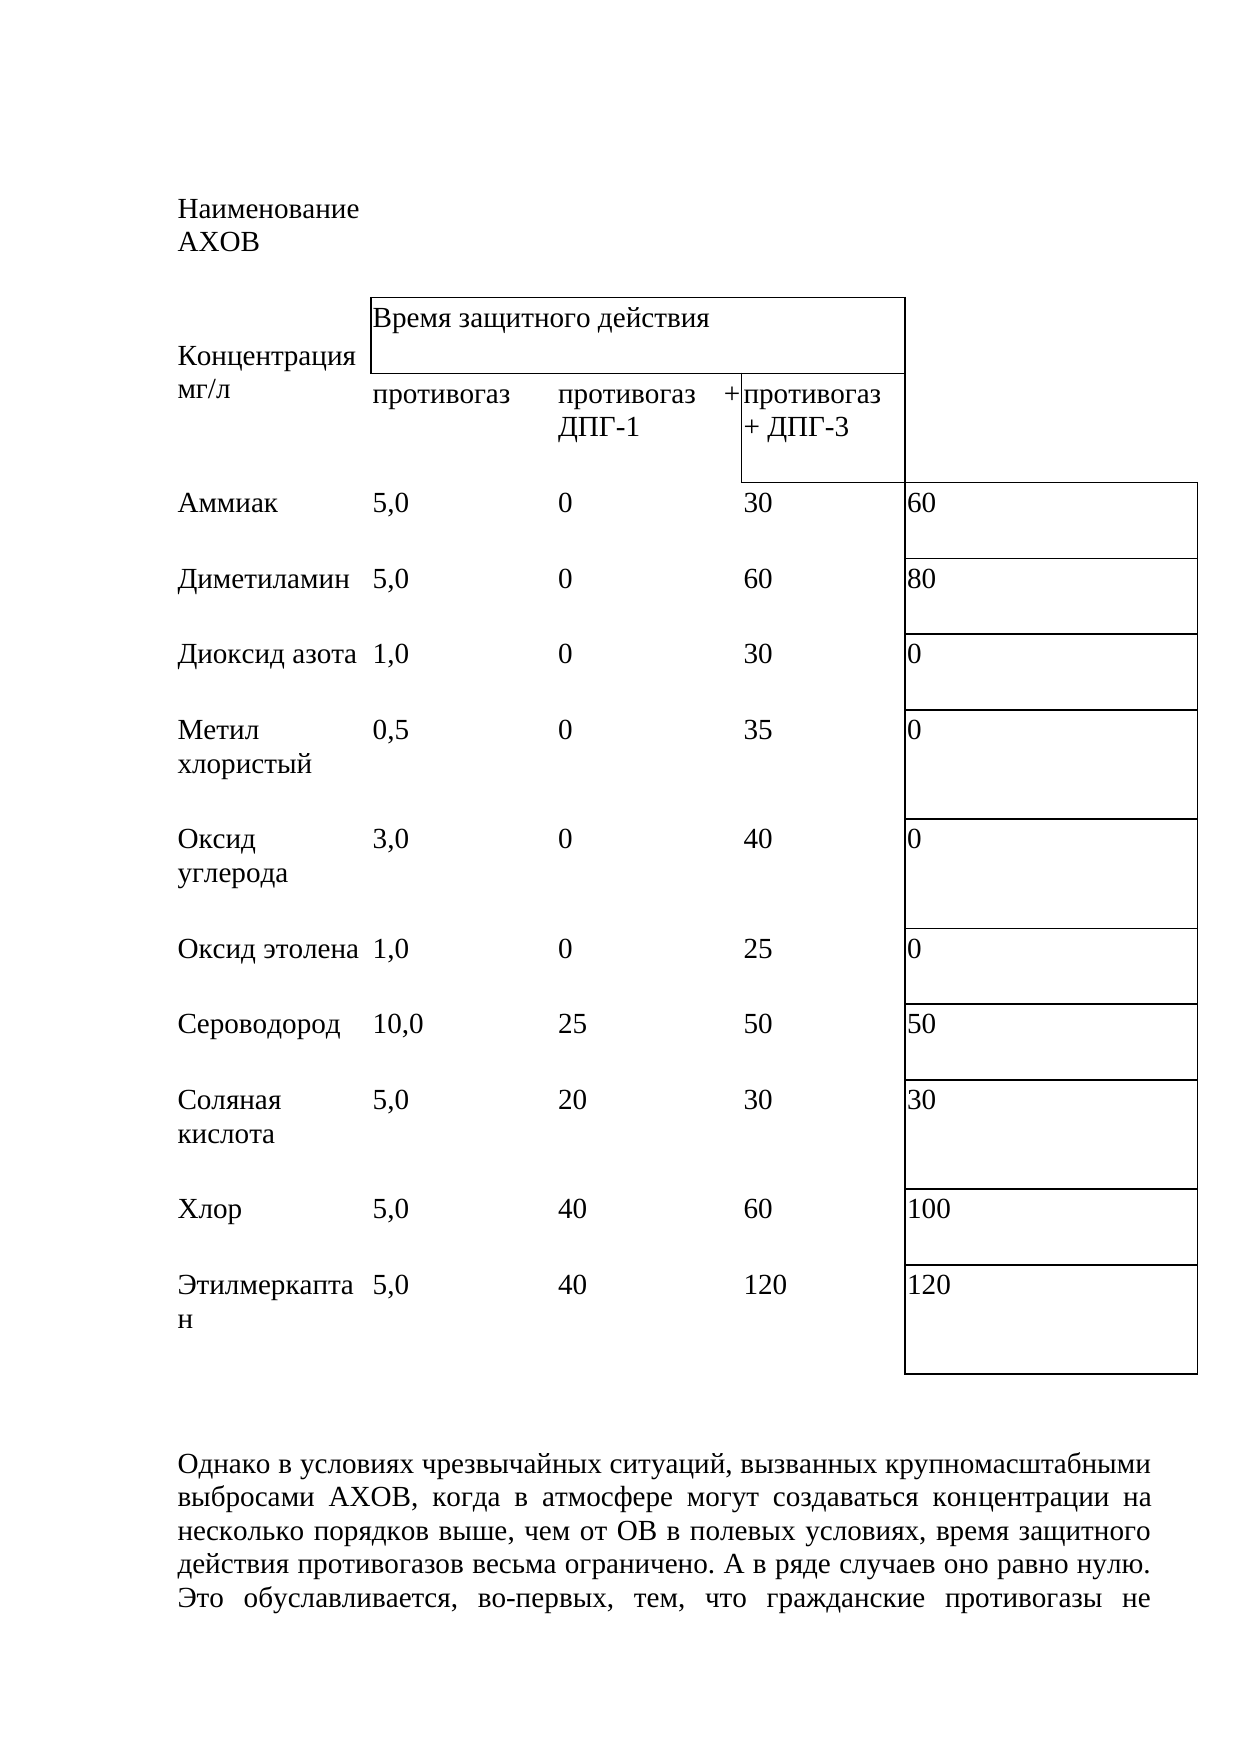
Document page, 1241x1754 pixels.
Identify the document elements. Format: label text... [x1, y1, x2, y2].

table_cell 0,5 [371, 709, 556, 818]
table_header Наименование АХОВ [176, 189, 371, 297]
table_cell 60 [906, 483, 1197, 558]
table_cell 120 [742, 1264, 904, 1373]
table_cell Диметиламин [176, 558, 371, 633]
table_cell 40 [742, 818, 904, 928]
table_cell 5,0 [371, 482, 556, 558]
table_cell 10,0 [371, 1003, 556, 1079]
table_cell 5,0 [371, 1264, 556, 1373]
table_cell 50 [742, 1003, 904, 1079]
table_cell Соляная кислота [176, 1079, 371, 1188]
table_cell 0 [556, 818, 742, 928]
table_cell 0 [556, 709, 742, 818]
table_cell 0 [556, 482, 742, 558]
table_cell 25 [556, 1003, 742, 1079]
table_cell 40 [556, 1188, 742, 1264]
table_cell 1,0 [371, 633, 556, 709]
table_cell 30 [742, 1079, 904, 1188]
table_cell 35 [742, 709, 904, 818]
table_cell противогаз [371, 374, 556, 482]
table_cell Диоксид азота [176, 633, 371, 709]
table_cell противогаз + ДПГ-1 [556, 374, 741, 482]
table_cell Хлор [176, 1188, 371, 1264]
table_cell 3,0 [371, 818, 556, 928]
table_cell 0 [556, 558, 742, 633]
table_cell 30 [742, 633, 904, 709]
table_cell 0 [906, 635, 1197, 709]
table_cell 60 [742, 1188, 904, 1264]
table_cell 50 [906, 1005, 1197, 1079]
table_cell Оксид этолена [176, 928, 371, 1003]
table_cell 0 [556, 928, 742, 1003]
table_cell 5,0 [371, 558, 556, 633]
table_cell 120 [906, 1266, 1197, 1373]
table_cell 0 [906, 929, 1197, 1003]
table_cell 100 [906, 1190, 1197, 1264]
table_cell 0 [906, 820, 1197, 928]
table_cell Время защитного действия [372, 298, 904, 373]
table_cell Аммиак [176, 482, 371, 558]
table_cell 5,0 [371, 1079, 556, 1188]
table_cell 20 [556, 1079, 742, 1188]
table_cell 30 [742, 483, 904, 558]
table_cell Оксид углерода [176, 818, 371, 928]
table_cell 1,0 [371, 928, 556, 1003]
table_cell Метил хлористый [176, 709, 371, 818]
table_cell противогаз + ДПГ-3 [742, 374, 904, 482]
table_cell 40 [556, 1264, 742, 1373]
table_cell 30 [906, 1081, 1197, 1188]
table_cell 0 [906, 711, 1197, 818]
table_cell Сероводород [176, 1003, 371, 1079]
table_cell 25 [742, 928, 904, 1003]
table_cell 80 [906, 559, 1197, 633]
table_cell 5,0 [371, 1188, 556, 1264]
table_cell Концентрация мг/л [176, 297, 371, 482]
table_cell Этилмеркаптан [176, 1264, 371, 1373]
table_cell 0 [556, 633, 742, 709]
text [177, 1446, 1152, 1614]
table_cell 60 [742, 558, 904, 633]
